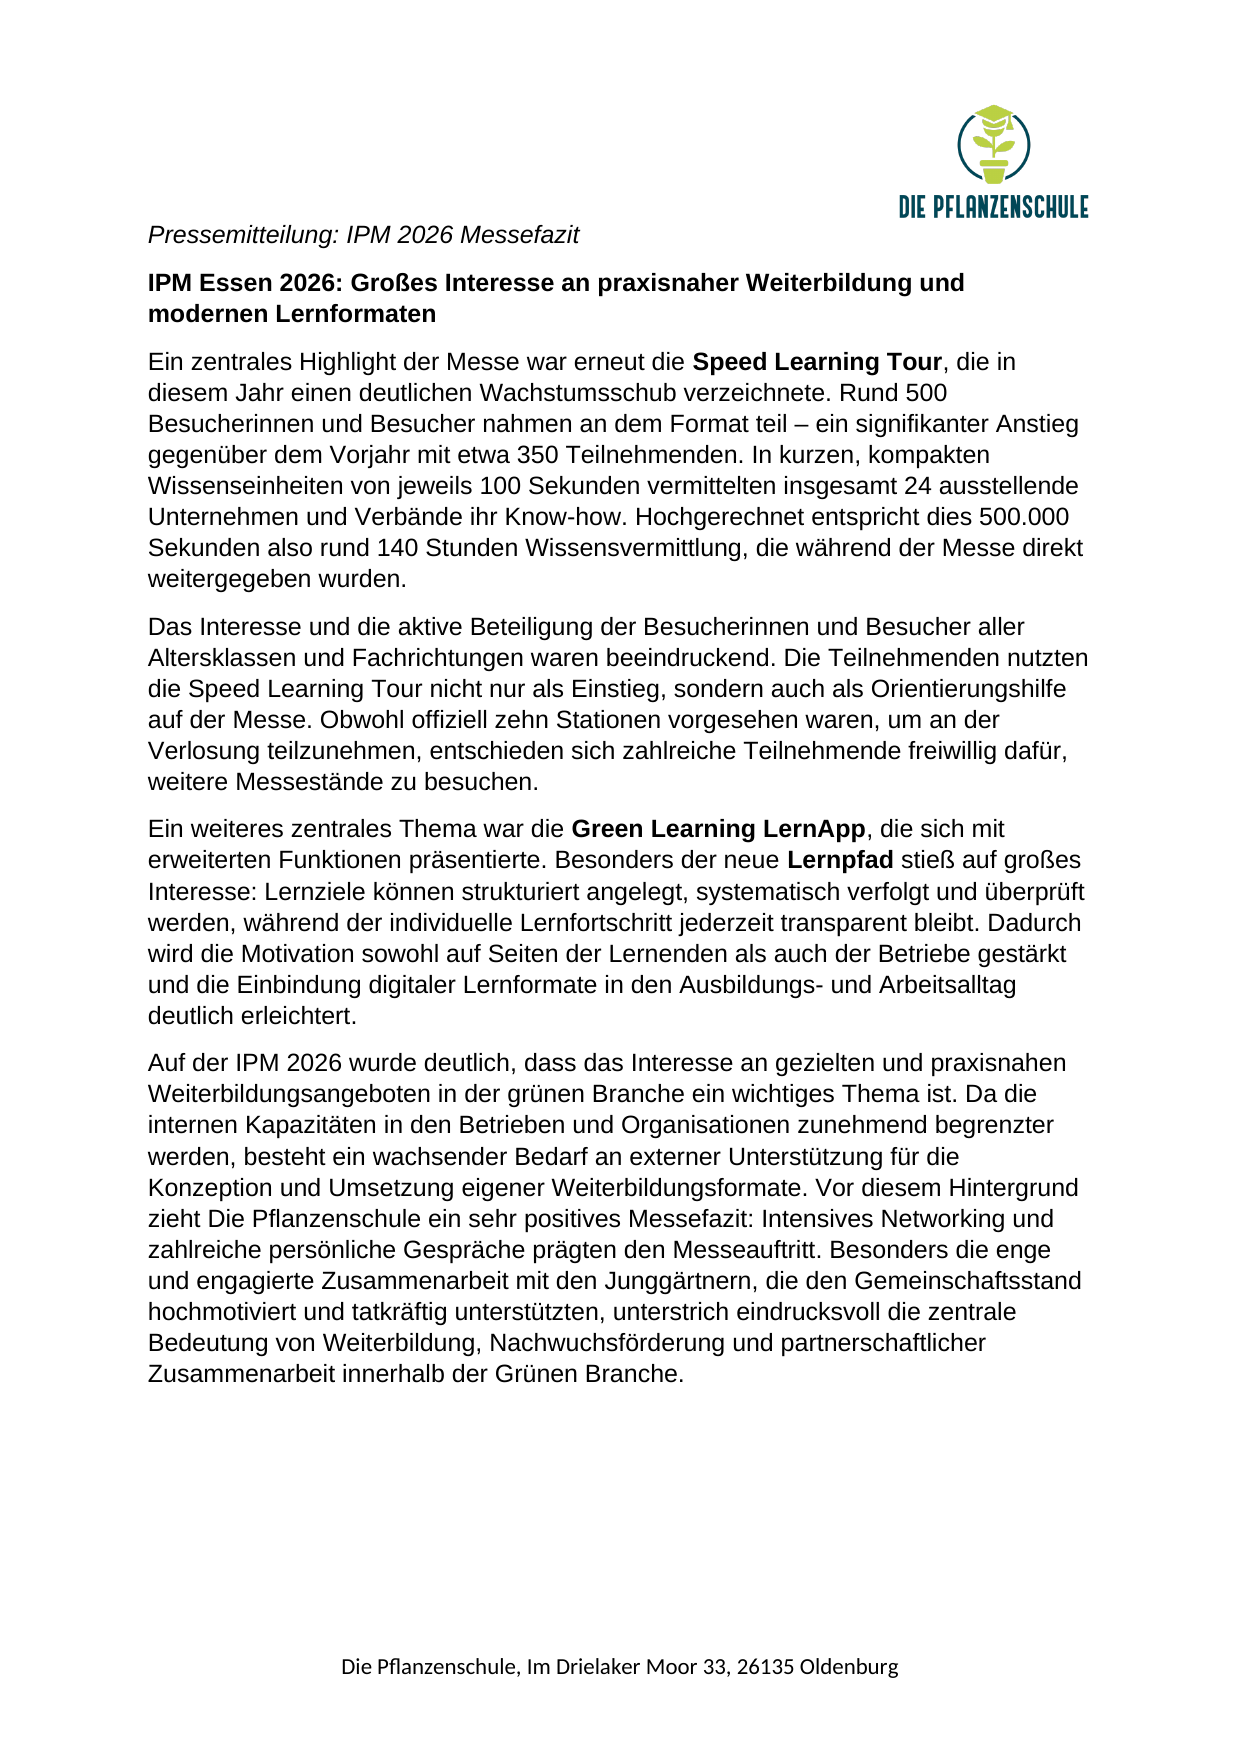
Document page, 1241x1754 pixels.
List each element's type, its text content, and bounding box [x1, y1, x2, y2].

text Ein weiteres zentrales Thema war die Green Learning LernApp, die sich mit erweiterten Funktionen präsentierte. Besonders der neue Lernpfad stieß auf großes Interesse: Lernziele können strukturiert angelegt, systematisch verfolgt und überprüft werden, während der individuelle Lernfortschritt jederzeit transparent bleibt. Dadurch wird die Motivation sowohl auf Seiten der Lernenden als auch der Betriebe gestärkt und die Einbindung digitaler Lernformate in den Ausbildungs- und Arbeitsalltag deutlich erleichtert. [148, 814, 1093, 1029]
text Ein zentrales Highlight der Messe war erneut die Speed Learning Tour, die in diesem Jahr einen deutlichen Wachstumsschub verzeichnete. Rund 500 Besucherinnen und Besucher nahmen an dem Format teil – ein signifikanter Anstieg gegenüber dem Vorjahr mit etwa 350 Teilnehmenden. In kurzen, kompakten Wissenseinheiten von jeweils 100 Sekunden vermittelten insgesamt 24 ausstellende Unternehmen und Verbände ihr Know-how. Hochgerechnet entspricht dies 500.000 Sekunden also rund 140 Stunden Wissensvermittlung, die während der Messe direkt weitergegeben wurden. [148, 346, 1093, 592]
text Pressemitteilung: IPM 2026 Messefazit [148, 220, 1093, 249]
text Das Interesse und die aktive Beteiligung der Besucherinnen und Besucher aller Altersklassen und Fachrichtungen waren beeindruckend. Die Teilnehmenden nutzten die Speed Learning Tour nicht nur als Einstieg, sondern auch als Orientierungshilfe auf der Messe. Obwohl offiziell zehn Stationen vorgesehen waren, um an der Verlosung teilzunehmen, entschieden sich zahlreiche Teilnehmende freiwillig dafür, weitere Messestände zu besuchen. [148, 611, 1093, 795]
text Auf der IPM 2026 wurde deutlich, dass das Interesse an gezielten und praxisnahen Weiterbildungsangeboten in der grünen Branche ein wichtiges Thema ist. Da die internen Kapazitäten in den Betrieben und Organisationen zunehmend begrenzter werden, besteht ein wachsender Bedarf an externer Unterstützung für die Konzeption und Umsetzung eigener Weiterbildungsformate. Vor diesem Hintergrund zieht Die Pflanzenschule ein sehr positives Messefazit: Intensives Networking und zahlreiche persönliche Gespräche prägten den Messeauftritt. Besonders die enge und engagierte Zusammenarbeit mit den Junggärtnern, die den Gemeinschaftsstand hochmotiviert und tatkräftig unterstützten, unterstrich eindrucksvoll die zentrale Bedeutung von Weiterbildung, Nachwuchsförderung und partnerschaftlicher Zusammenarbeit innerhalb der Grünen Branche. [148, 1048, 1093, 1387]
picture [893, 101, 1093, 221]
text IPM Essen 2026: Großes Interesse an praxisnaher Weiterbildung und modernen Lernformaten [148, 268, 1093, 327]
